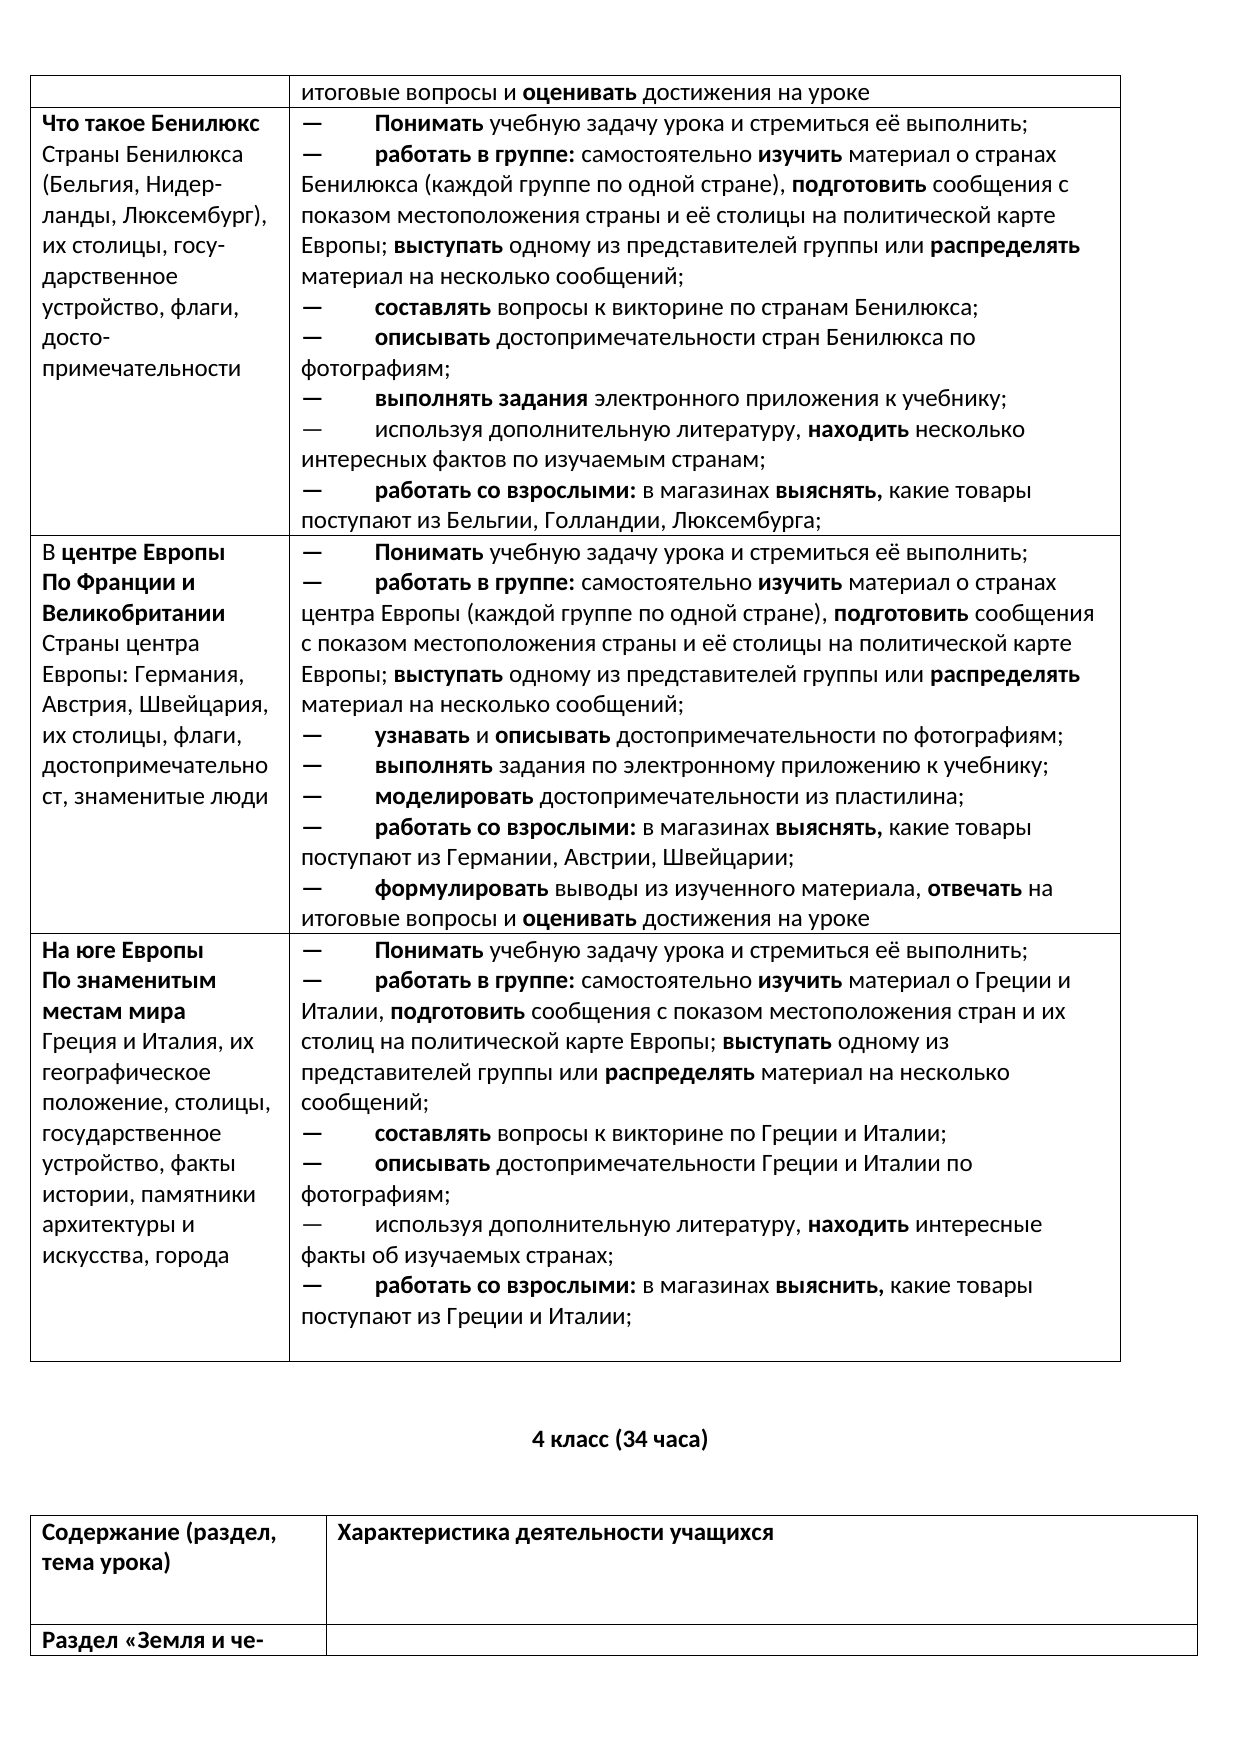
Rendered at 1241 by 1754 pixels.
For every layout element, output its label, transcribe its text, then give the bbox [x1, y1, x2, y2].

table_cell [327, 1625, 1197, 1655]
table_cell — Понимать учебную задачу урока и стремиться её выполнить; — работать в группе: самостоятельно изучить материал о странах центра Европы (каждой группе по одной стране), подготовить сообщения с показом местоположения страны и её столицы на политической карте Европы; выступать одному из представителей группы или распределять материал на несколько сообщений; — узнавать и описывать достопримечательности по фотографиям; — выполнять задания по электронному приложению к учебнику; — моделировать достопримечательности из пластилина; — работать со взрослыми: в магазинах выяснять, какие товары поступают из Германии, Австрии, Швейцарии; — формулировать выводы из изученного материала, отвечать на итоговые вопросы и оценивать достижения на уроке [290, 536, 1120, 933]
table_cell — Понимать учебную задачу урока и стремиться её выполнить; — работать в группе: самостоятельно изучить материал о странах Бенилюкса (каждой группе по одной стране), подготовить сообщения с показом местоположения страны и её столицы на политической карте Европы; выступать одному из представителей группы или распределять материал на несколько сообщений; — составлять вопросы к викторине по странам Бенилюкса; — описывать достопримечательности стран Бенилюкса по фотографиям; — выполнять задания электронного приложения к учебнику; — используя дополнительную литературу, находить несколько интересных фактов по изучаемым странам; — работать со взрослыми: в магазинах выяснять, какие товары поступают из Бельгии, Голландии, Люксембурга; [290, 108, 1120, 535]
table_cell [31, 1625, 326, 1655]
table_cell Что такое Бенилюкс Страны Бенилюкса (Бельгия, Нидерланды, Люксембург), их столицы, государственное устройство, флаги, достопримечательности [31, 108, 289, 535]
table_cell На юге Европы По знаменитым местам мира Греция и Италия, их географическое положение, столицы, государственное устройство, факты истории, памятники архитектуры и искусства, города [31, 934, 289, 1361]
table_header Характеристика деятельности учащихся [327, 1516, 1197, 1624]
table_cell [290, 76, 1120, 107]
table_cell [31, 76, 289, 107]
table_header Содержание (раздел, тема урока) [31, 1516, 326, 1624]
table_cell В центре Европы По Франции и Великобритании Страны центра Европы: Германия, Австрия, Швейцария, их столицы, флаги, достопримечательност, знаменитые люди [31, 536, 289, 933]
table_cell — Понимать учебную задачу урока и стремиться её выполнить; — работать в группе: самостоятельно изучить материал о Греции и Италии, подготовить сообщения с показом местоположения стран и их столиц на политической карте Европы; выступать одному из представителей группы или распределять материал на несколько сообщений; — составлять вопросы к викторине по Греции и Италии; — описывать достопримечательности Греции и Италии по фотографиям; — используя дополнительную литературу, находить интересные факты об изучаемых странах; — работать со взрослыми: в магазинах выяснить, какие товары поступают из Греции и Италии; [290, 934, 1120, 1361]
text 4 класс (34 часа) [75, 1423, 1165, 1454]
